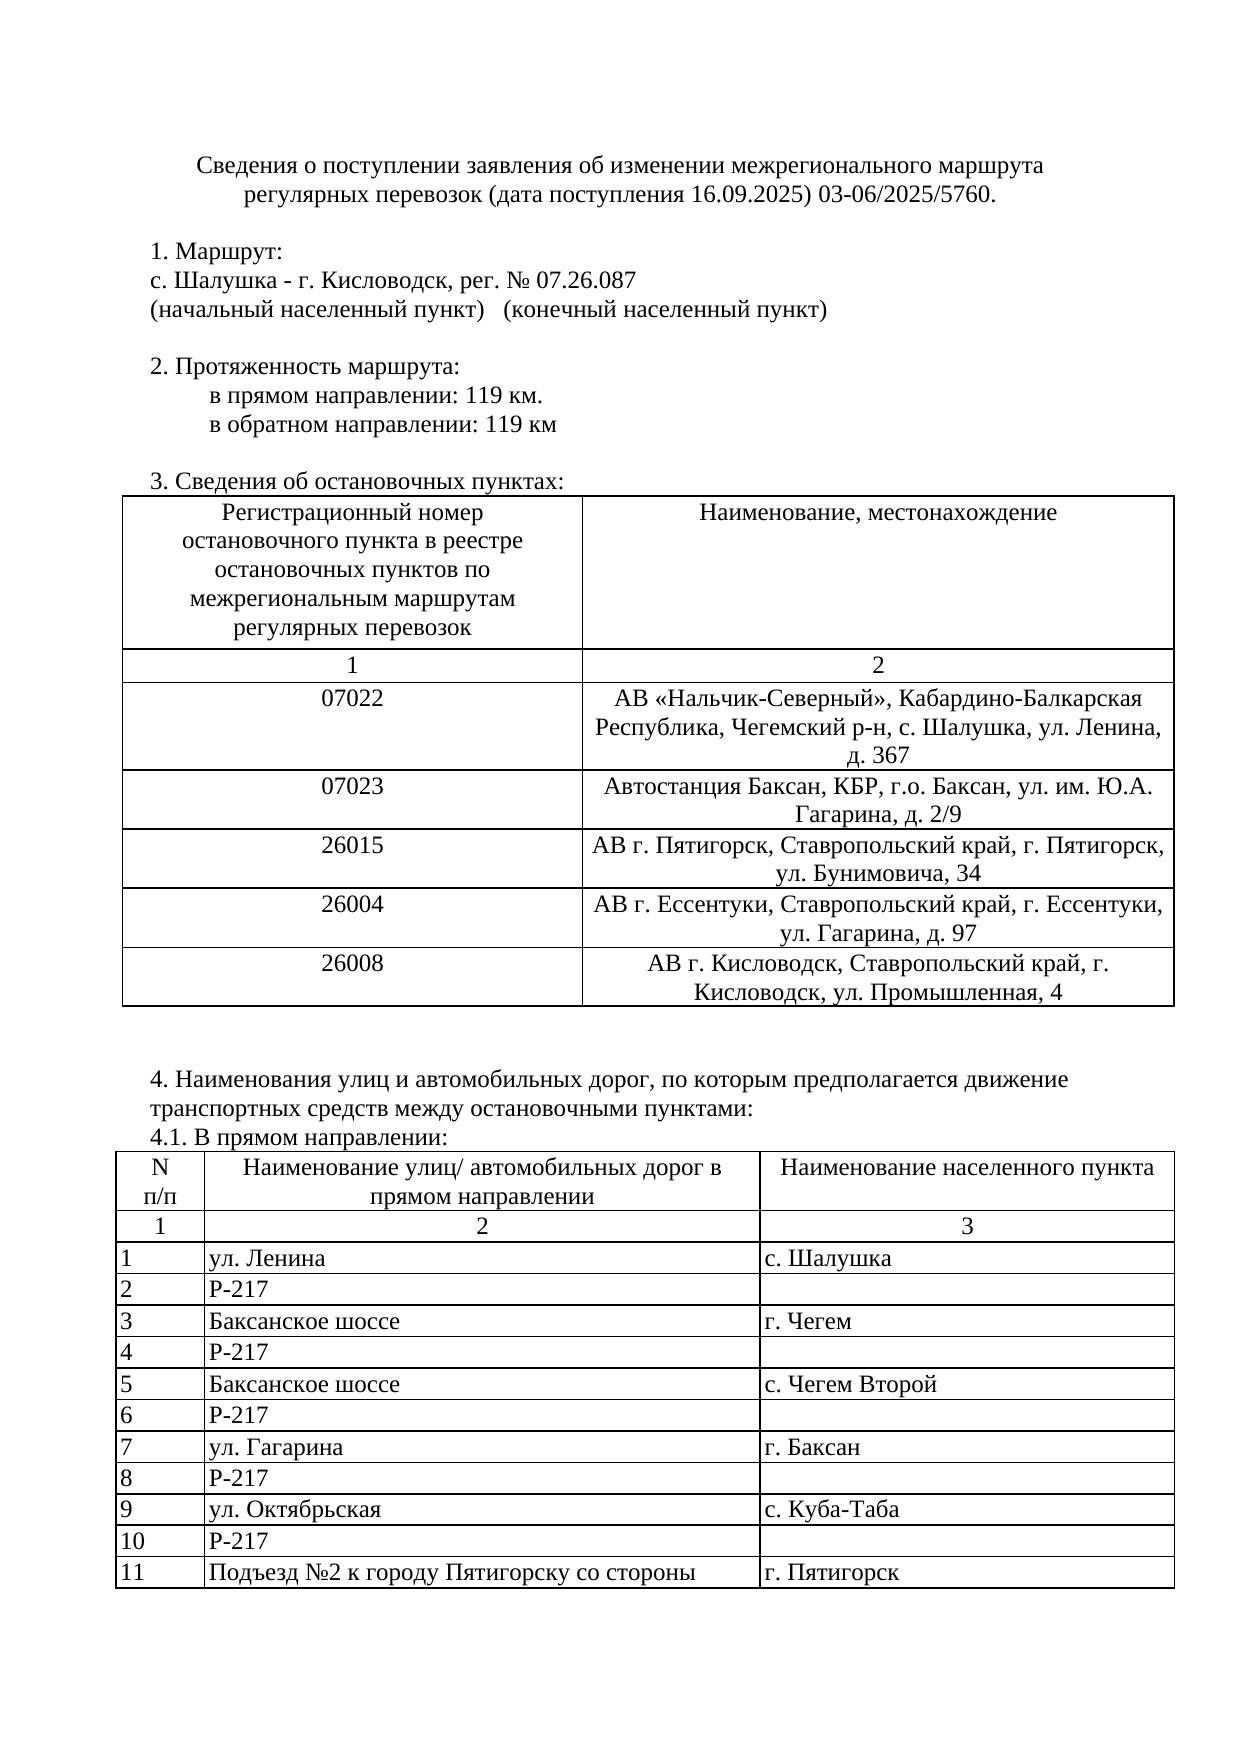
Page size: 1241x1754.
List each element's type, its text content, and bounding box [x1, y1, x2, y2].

table_cell 9 [117, 1495, 204, 1524]
table_header N п/п [117, 1152, 204, 1210]
text (начальный населенный пункт) (конечный населенный пункт) [150, 294, 1090, 322]
table_cell 3 [761, 1211, 1174, 1241]
text в прямом направлении: 119 км. [150, 380, 1090, 409]
table_cell 7 [117, 1432, 204, 1461]
table_cell 26004 [123, 889, 582, 946]
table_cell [205, 1557, 759, 1587]
table_cell [761, 1274, 1174, 1304]
table_cell г. Пятигорск [761, 1557, 1174, 1587]
text с. Шалушка - г. Кисловодск, рег. № 07.26.087 [150, 265, 1090, 294]
text 4. Наименования улиц и автомобильных дорог, по которым предполагается движение транспортных средств между остановочными пунктами: [150, 1064, 1090, 1122]
table_cell ул. Октябрьская [205, 1495, 759, 1524]
table_cell Р-217 [205, 1337, 759, 1367]
table_cell 1 [117, 1211, 204, 1241]
text 4.1. В прямом направлении: [150, 1122, 1090, 1151]
table_cell Р-217 [205, 1400, 759, 1430]
text 2. Протяженность маршрута: [150, 351, 1090, 380]
table_cell АВ г. Кисловодск, Ставропольский край, г. Кисловодск, ул. Промышленная, 4 [583, 948, 1173, 1005]
table_cell 1 [123, 650, 582, 681]
table_cell ул. Ленина [205, 1243, 759, 1273]
text Сведения о поступлении заявления об изменении межрегионального маршрута регулярных перевозок (дата поступления 16.09.2025) 03-06/2025/5760. [150, 150, 1090, 207]
table_cell с. Куба-Таба [761, 1495, 1174, 1524]
table_cell 26008 [123, 948, 582, 1005]
table_cell г. Чегем [761, 1306, 1174, 1336]
table_cell 8 [117, 1463, 204, 1493]
text в обратном направлении: 119 км [150, 409, 1090, 437]
table_cell Р-217 [205, 1274, 759, 1304]
table_cell 4 [117, 1337, 204, 1367]
table_cell 11 [117, 1557, 204, 1587]
table_cell 3 [117, 1306, 204, 1336]
table_cell [761, 1526, 1174, 1556]
table_cell 2 [583, 650, 1173, 681]
table_cell 07023 [123, 771, 582, 828]
table_cell 1 [117, 1243, 204, 1273]
text 1. Маршрут: [150, 236, 1090, 265]
table_cell Р-217 [205, 1463, 759, 1493]
table_cell 5 [117, 1369, 204, 1398]
table_cell [761, 1337, 1174, 1367]
table_cell с. Чегем Второй [761, 1369, 1174, 1398]
text 3. Сведения об остановочных пунктах: [150, 466, 1090, 495]
table_cell 6 [117, 1400, 204, 1430]
table_cell [761, 1463, 1174, 1493]
table_cell [761, 1400, 1174, 1430]
table_cell 2 [205, 1211, 759, 1241]
table_cell ул. Гагарина [205, 1432, 759, 1461]
table_header Наименование населенного пункта [761, 1152, 1174, 1210]
table_cell АВ «Нальчик-Северный», Кабардино-Балкарская Республика, Чегемский р-н, с. Шалушка, ул. Ленина, д. 367 [583, 683, 1173, 769]
table_header Наименование, местонахождение [583, 497, 1173, 648]
table_cell 10 [117, 1526, 204, 1556]
table_cell Баксанское шоссе [205, 1306, 759, 1336]
table_cell Р-217 [205, 1526, 759, 1556]
table_header Регистрационный номер остановочного пункта в реестре остановочных пунктов по межрегиональным маршрутам регулярных перевозок [123, 497, 582, 648]
table_cell с. Шалушка [761, 1243, 1174, 1273]
table_cell 26015 [123, 830, 582, 887]
table_cell 07022 [123, 683, 582, 769]
table_cell Баксанское шоссе [205, 1369, 759, 1398]
table_cell 2 [117, 1274, 204, 1304]
table_cell г. Баксан [761, 1432, 1174, 1461]
table_cell Автостанция Баксан, КБР, г.о. Баксан, ул. им. Ю.А. Гагарина, д. 2/9 [583, 771, 1173, 828]
table_header Наименование улиц/ автомобильных дорог в прямом направлении [205, 1152, 759, 1210]
table_cell АВ г. Пятигорск, Ставропольский край, г. Пятигорск, ул. Бунимовича, 34 [583, 830, 1173, 887]
table_cell АВ г. Ессентуки, Ставропольский край, г. Ессентуки, ул. Гагарина, д. 97 [583, 889, 1173, 946]
